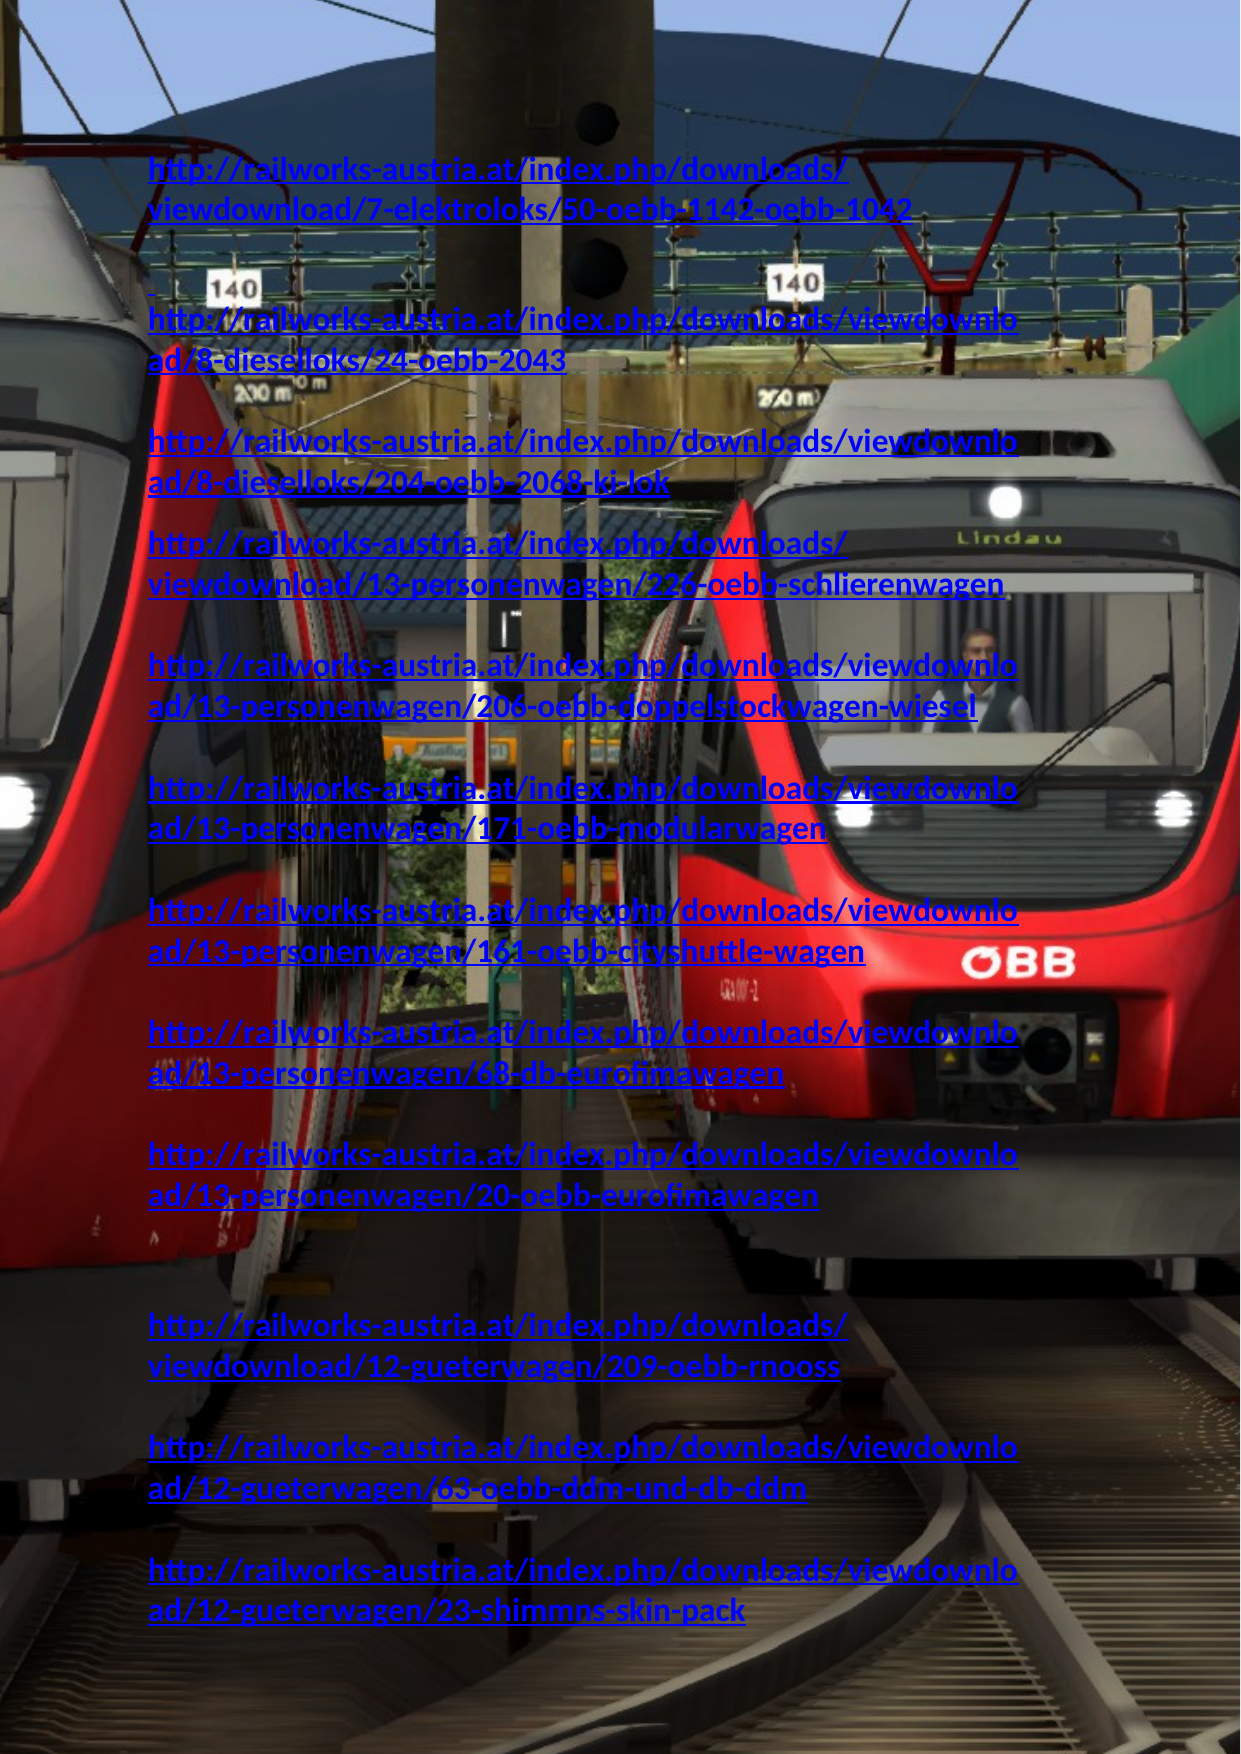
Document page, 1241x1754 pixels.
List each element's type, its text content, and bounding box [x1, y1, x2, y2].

text http://railworks-austria.at/index.php/downloads/viewdownload/7-elektroloks/50-oebb-1142-oebb-1042 http://railworks-austria.at/index.php/downloads/viewdownload/8-dieselloks/24-oebb-2043 http://railworks-austria.at/index.php/downloads/viewdownload/8-dieselloks/204-oebb-2068-ki-lok [148, 148, 1033, 501]
text http://railworks-austria.at/index.php/downloads/viewdownload/13-personenwagen/226-oebb-schlierenwagen http://railworks-austria.at/index.php/downloads/viewdownload/13-personenwagen/206-oebb-doppelstockwagen-wiesel http://railworks-austria.at/index.php/downloads/viewdownload/13-personenwagen/171-oebb-modularwagen http://railworks-austria.at/index.php/downloads/viewdownload/13-personenwagen/161-oebb-cityshuttle-wagen http://railworks-austria.at/index.php/downloads/viewdownload/13-personenwagen/68-db-eurofimawagen http://railworks-austria.at/index.php/downloads/viewdownload/13-personenwagen/20-oebb-eurofimawagen [148, 522, 1033, 1283]
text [148, 1304, 1033, 1630]
picture [0, 0, 1241, 1754]
